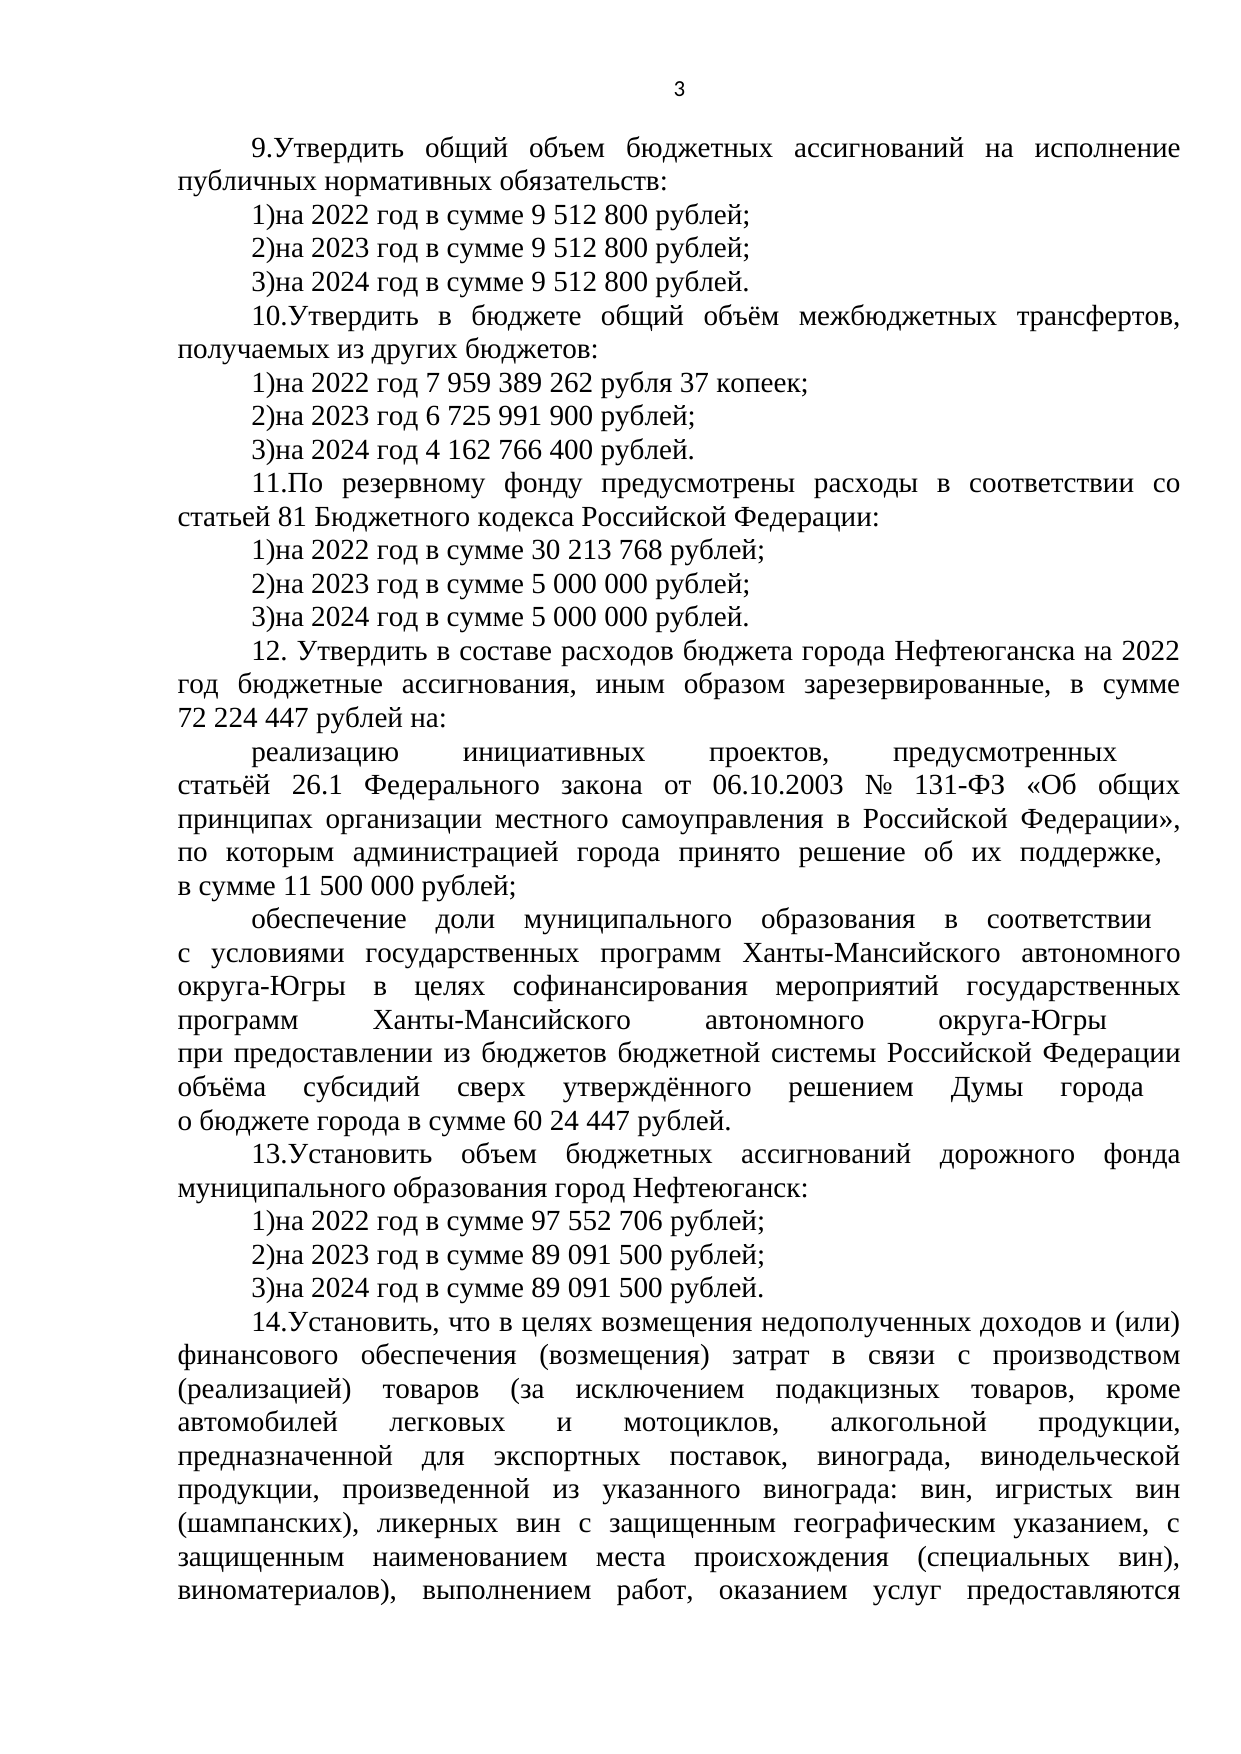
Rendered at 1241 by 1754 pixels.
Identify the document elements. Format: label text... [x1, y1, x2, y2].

text 1)на 2022 год в сумме 97 552 706 рублей; [177, 1203, 1181, 1237]
text реализацию инициативных проектов, предусмотренных статьёй 26.1 Федерального закона от 06.10.2003 № 131-ФЗ «Об общих принципах организации местного самоуправления в Российской Федерации», по которым администрацией города принято решение об их поддержке, в сумме 11 500 000 рублей; [177, 734, 1181, 901]
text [177, 1304, 1181, 1606]
text 3)на 2024 год в сумме 5 000 000 рублей. [177, 599, 1181, 633]
text 2)на 2023 год в сумме 9 512 800 рублей; [177, 231, 1181, 264]
text 3)на 2024 год в сумме 9 512 800 рублей. [177, 264, 1181, 298]
text 10.Утвердить в бюджете общий объём межбюджетных трансфертов, получаемых из других бюджетов: [177, 298, 1181, 365]
text 11.По резервному фонду предусмотрены расходы в соответствии со статьей 81 Бюджетного кодекса Российской Федерации: [177, 465, 1181, 532]
text 2)на 2023 год в сумме 89 091 500 рублей; [177, 1237, 1181, 1270]
text 13.Установить объем бюджетных ассигнований дорожного фонда муниципального образования город Нефтеюганск: [177, 1136, 1181, 1203]
text 2)на 2023 год в сумме 5 000 000 рублей; [177, 566, 1181, 599]
text 2)на 2023 год 6 725 991 900 рублей; [177, 398, 1181, 432]
text 3)на 2024 год 4 162 766 400 рублей. [177, 432, 1181, 465]
text 1)на 2022 год в сумме 30 213 768 рублей; [177, 532, 1181, 566]
text 1)на 2022 год 7 959 389 262 рубля 37 копеек; [177, 365, 1181, 398]
text 1)на 2022 год в сумме 9 512 800 рублей; [177, 197, 1181, 231]
text 12. Утвердить в составе расходов бюджета города Нефтеюганска на 2022 год бюджетные ассигнования, иным образом зарезервированные, в сумме 72 224 447 рублей на: [177, 633, 1181, 734]
text обеспечение доли муниципального образования в соответствии с условиями государственных программ Ханты-Мансийского автономного округа-Югры в целях софинансирования мероприятий государственных программ Ханты-Мансийского автономного округа-Югры при предоставлении из бюджетов бюджетной системы Российской Федерации объёма субсидий сверх утверждённого решением Думы города о бюджете города в сумме 60 24 447 рублей. [177, 901, 1181, 1136]
text 3)на 2024 год в сумме 89 091 500 рублей. [177, 1270, 1181, 1304]
text 9.Утвердить общий объем бюджетных ассигнований на исполнение публичных нормативных обязательств: [177, 130, 1181, 197]
